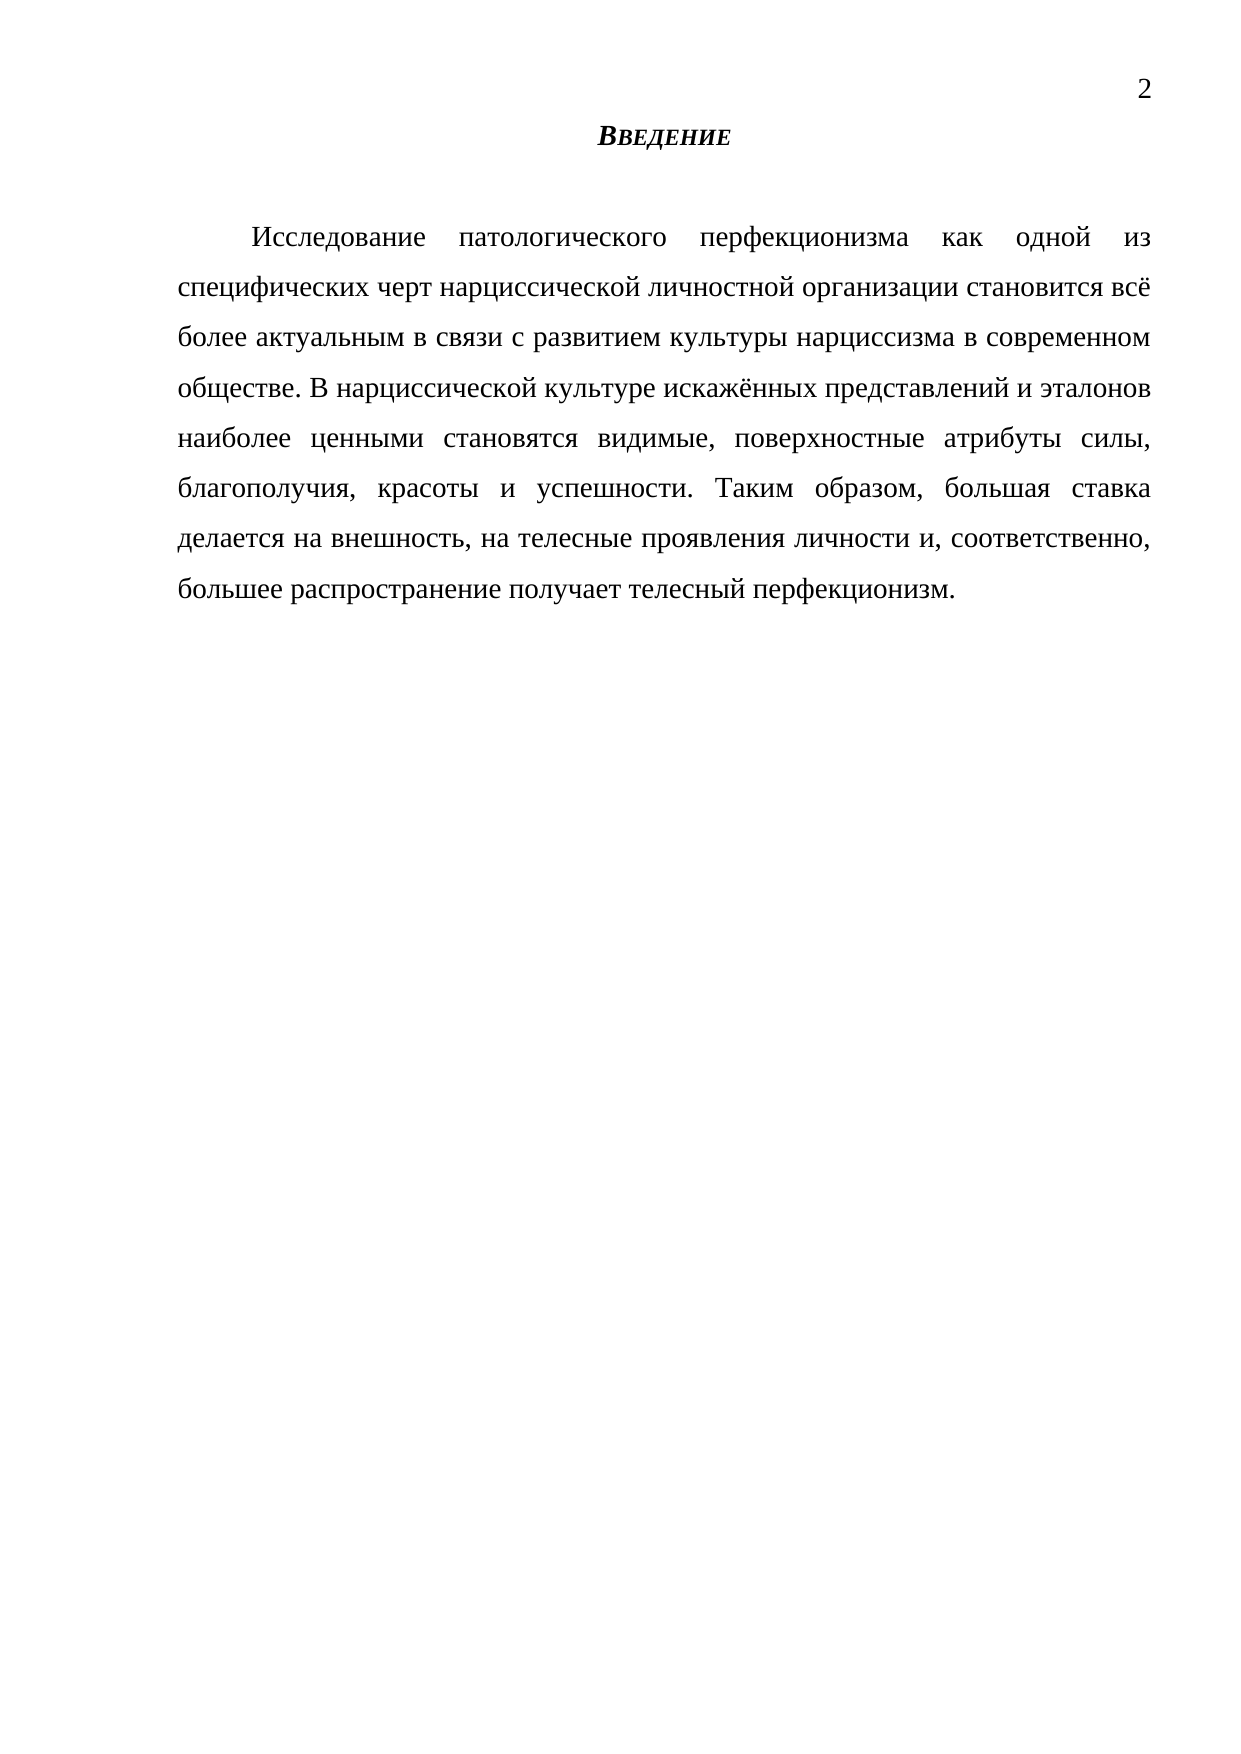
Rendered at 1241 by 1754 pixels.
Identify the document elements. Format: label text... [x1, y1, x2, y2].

text Исследование патологического перфекционизма как одной из специфических черт нарциссической личностной организации становится всё более актуальным в связи с развитием культуры нарциссизма в современном обществе. В нарциссической культуре искажённых представлений и эталонов наиболее ценными становятся видимые, поверхностные атрибуты силы, благополучия, красоты и успешности. Таким образом, большая ставка делается на внешность, на телесные проявления личности и, соответственно, большее распространение получает телесный перфекционизм. [177, 219, 1152, 604]
subtitle Введение [177, 118, 1152, 152]
